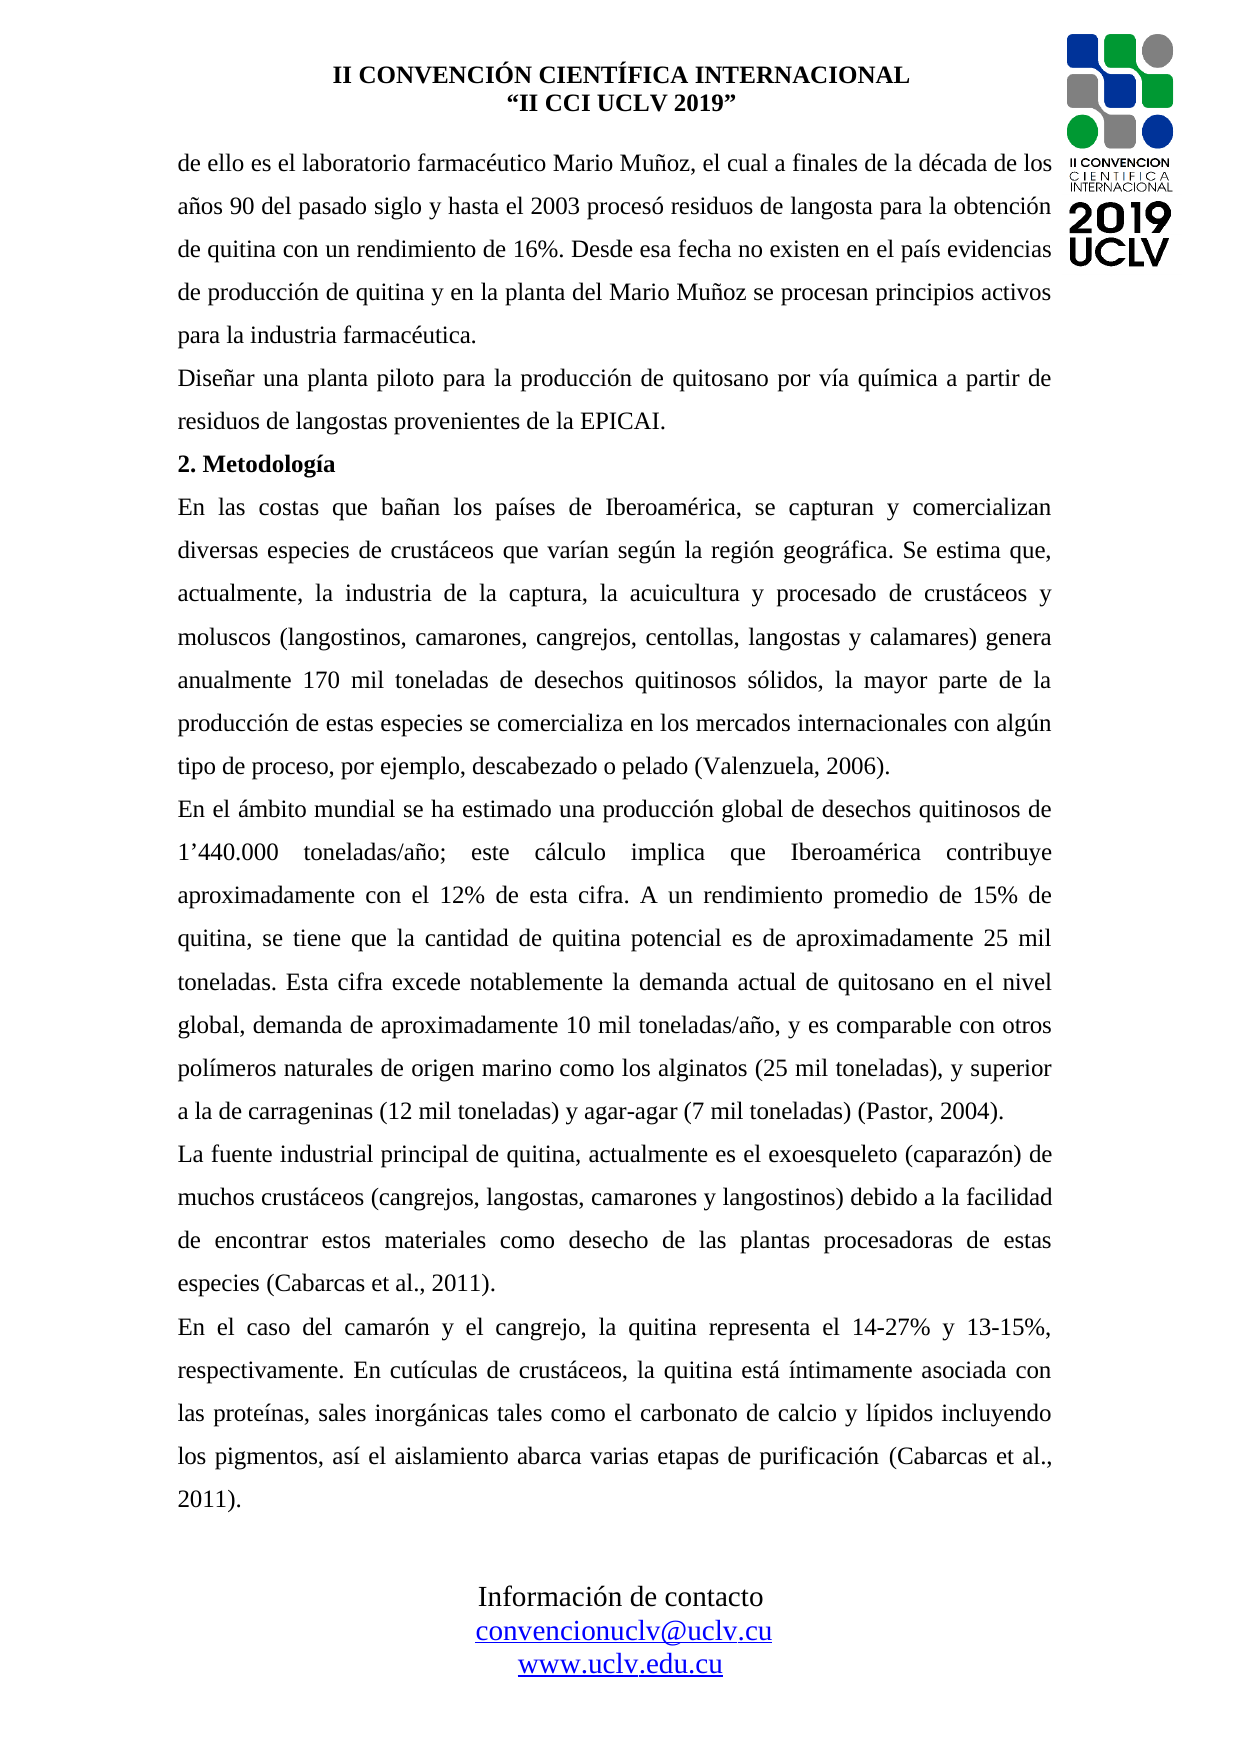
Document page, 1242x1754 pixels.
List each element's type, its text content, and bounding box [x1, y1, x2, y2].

text Diseñar una planta piloto para la producción de quitosano por vía química a partir de residuos de langostas provenientes de la EPICAI. [177, 363, 1053, 435]
text En el caso del camarón y el cangrejo, la quitina representa el 14-27% y 13-15%, respectivamente. En cutículas de crustáceos, la quitina está íntimamente asociada con las proteínas, sales inorgánicas tales como el carbonato de calcio y lípidos incluyendo los pigmentos, así el aislamiento abarca varias etapas de purificación (Cabarcas et al., 2011). [177, 1312, 1053, 1513]
text La fuente industrial principal de quitina, actualmente es el exoesqueleto (caparazón) de muchos crustáceos (cangrejos, langostas, camarones y langostinos) debido a la facilidad de encontrar estos materiales como desecho de las plantas procesadoras de estas especies (Cabarcas et al., 2011). [177, 1139, 1053, 1297]
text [177, 148, 1053, 349]
picture [1061, 31, 1182, 275]
text En el ámbito mundial se ha estimado una producción global de desechos quitinosos de 1’440.000 toneladas/año; este cálculo implica que Iberoamérica contribuye aproximadamente con el 12% de esta cifra. A un rendimiento promedio de 15% de quitina, se tiene que la cantidad de quitina potencial es de aproximadamente 25 mil toneladas. Esta cifra excede notablemente la demanda actual de quitosano en el nivel global, demanda de aproximadamente 10 mil toneladas/año, y es comparable con otros polímeros naturales de origen marino como los alginatos (25 mil toneladas), y superior a la de carrageninas (12 mil toneladas) y agar-agar (7 mil toneladas) (Pastor, 2004). [177, 794, 1053, 1125]
text 2. Metodología [177, 449, 343, 478]
text En las costas que bañan los países de Iberoamérica, se capturan y comercializan diversas especies de crustáceos que varían según la región geográfica. Se estima que, actualmente, la industria de la captura, la acuicultura y procesado de crustáceos y moluscos (langostinos, camarones, cangrejos, centollas, langostas y calamares) genera anualmente 170 mil toneladas de desechos quitinosos sólidos, la mayor parte de la producción de estas especies se comercializa en los mercados internacionales con algún tipo de proceso, por ejemplo, descabezado o pelado (Valenzuela, 2006). [177, 492, 1053, 780]
